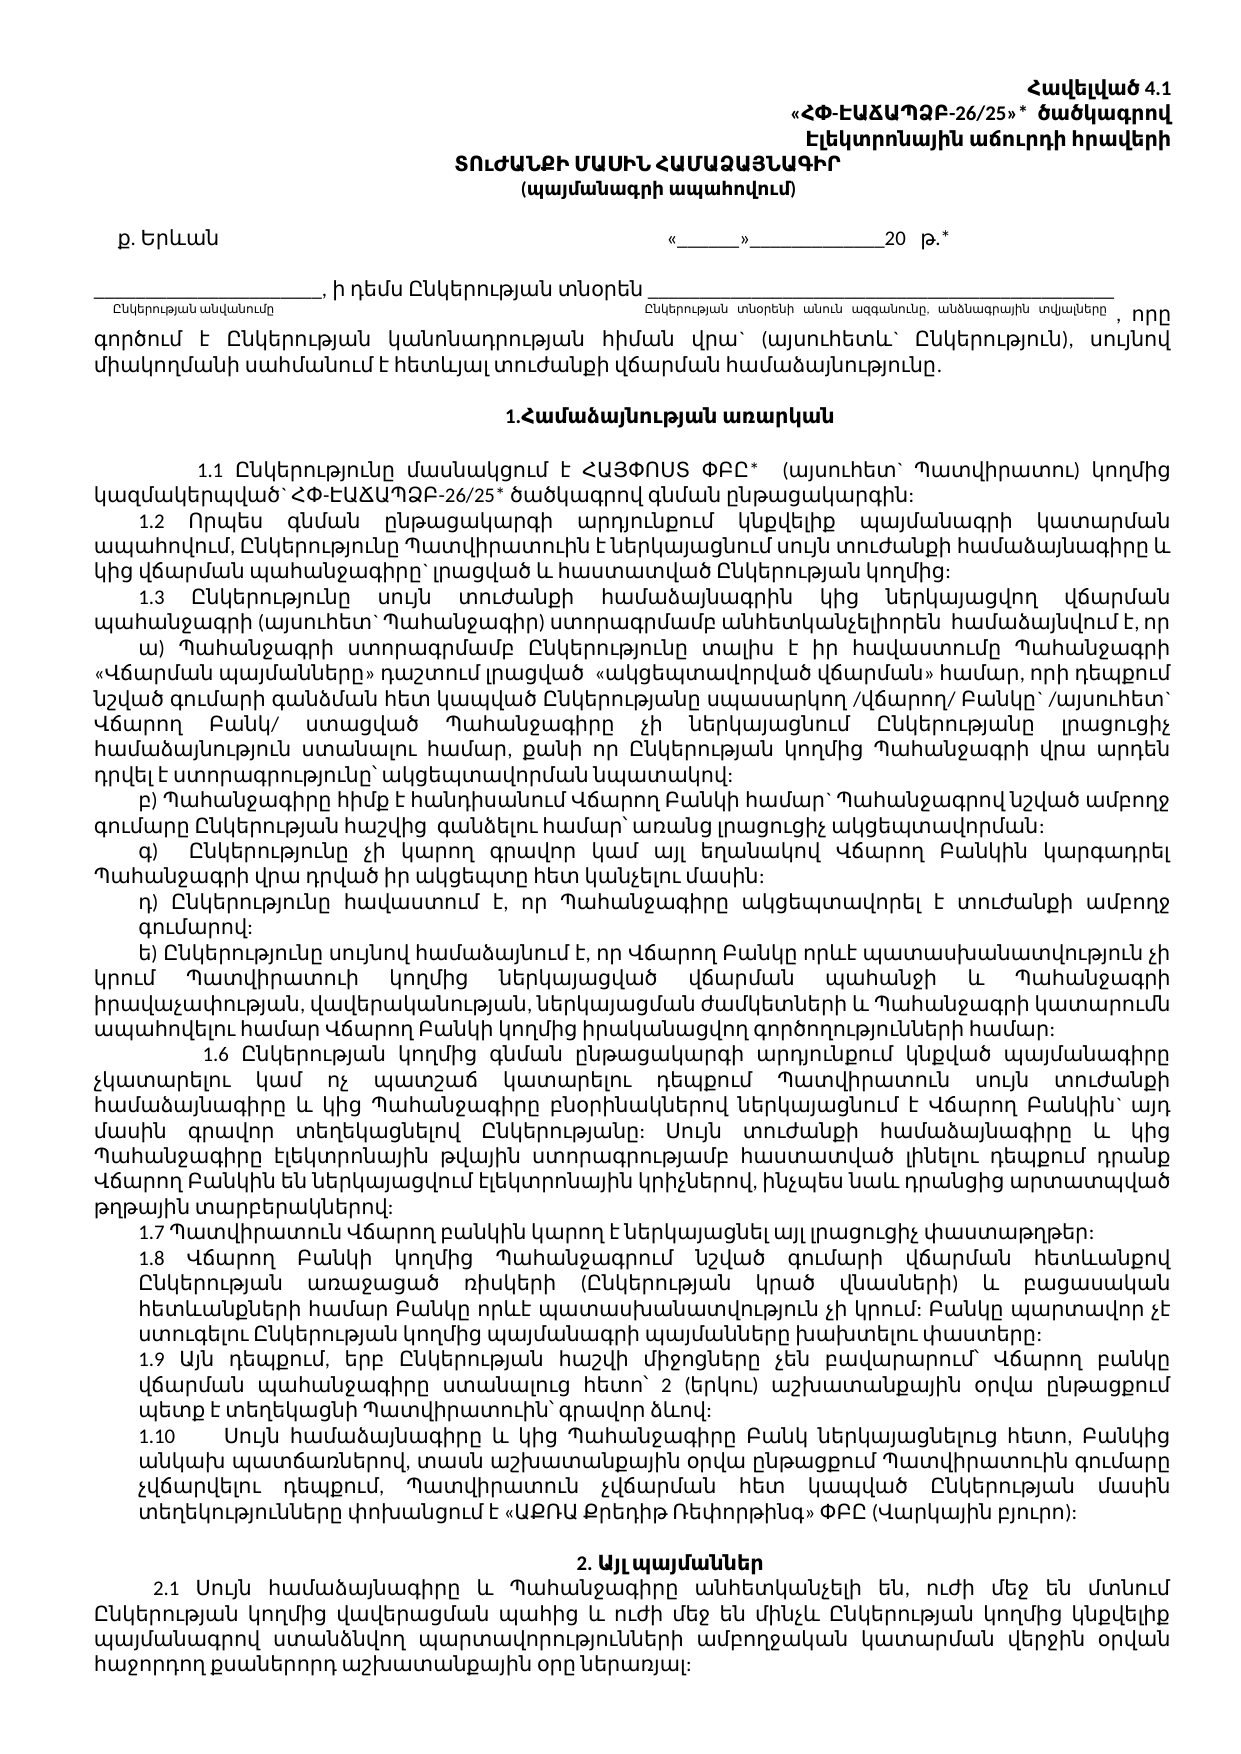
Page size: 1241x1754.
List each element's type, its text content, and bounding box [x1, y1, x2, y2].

text 1.7 Պատվիրատուն Վճարող բանկին կարող է ներկայացնել այլ լրացուցիչ փաստաթղթեր: [138, 1219, 1171, 1245]
text ՏՈւԺԱՆՔԻ ՄԱՍԻՆ ՀԱՄԱՁԱՅՆԱԳԻՐ [94, 151, 1171, 177]
text Էլեկտրոնային աճուրդի հրավերի [94, 126, 1171, 151]
text (պայմանագրի ապահովում) [94, 177, 1171, 199]
text 2. Այլ պայմաններ [169, 1550, 1171, 1575]
text 1.3 Ընկերությունը սույն տուժանքի համաձայնագրին կից ներկայացվող վճարման պահանջագրի (այսուհետ` Պահանջագիր) ստորագրմամբ անհետկանչելիորեն համաձայնվում է, որ [94, 584, 1171, 635]
text 2.1 Սույն համաձայնագիրը և Պահանջագիրը անհետկանչելի են, ուժի մեջ են մտնում Ընկերության կողմից վավերացման պահից և ուժի մեջ են մինչև Ընկերության կողմից կնքվելիք պայմանագրով ստանձնվող պարտավորությունների ամբողջական կատարման վերջին օրվան հաջորդող քսաներորդ աշխատանքային օրը ներառյալ: [94, 1575, 1171, 1677]
text ք. Երևան «______»_____________20 թ.* [94, 225, 1171, 250]
text գ) Ընկերությունը չի կարող գրավոր կամ այլ եղանակով Վճարող Բանկին կարգադրել Պահանջագրի վրա դրված իր ակցեպտը հետ կանչելու մասին: [94, 838, 1171, 889]
text 1.2 Որպես գնման ընթացակարգի արդյունքում կնքվելիք պայմանագրի կատարման ապահովում, Ընկերությունը Պատվիրատուին է ներկայացնում սույն տուժանքի համաձայնագիրը և կից վճարման պահանջագիրը` լրացված և հաստատված Ընկերության կողմից: [94, 508, 1171, 584]
text 1.Համաձայնության առարկան [169, 403, 1171, 428]
text «ՀՓ-ԷԱՃԱՊՁԲ-26/25»* ծածկագրով [94, 100, 1171, 126]
text 1.9 Այն դեպքում, երբ Ընկերության հաշվի միջոցները չեն բավարարում՝ Վճարող բանկը վճարման պահանջագիրը ստանալուց հետո՝ 2 (երկու) աշխատանքային օրվա ընթացքում պետք է տեղեկացնի Պատվիրատուին՝ գրավոր ձևով: [138, 1347, 1171, 1423]
text ա) Պահանջագրի ստորագրմամբ Ընկերությունը տալիս է իր հավաստումը Պահանջագրի «Վճարման պայմանները» դաշտում լրացված «ակցեպտավորված վճարման» համար, որի դեպքում նշված գումարի գանձման հետ կապված Ընկերությանը սպասարկող /վճարող/ Բանկը` /այսուհետ` Վճարող Բանկ/ ստացված Պահանջագիրը չի ներկայացնում Ընկերությանը լրացուցիչ համաձայնություն ստանալու համար, քանի որ Ընկերության կողմից Պահանջագրի վրա արդեն դրվել է ստորագրությունը՝ ակցեպտավորման նպատակով: [94, 635, 1171, 787]
text 1.6 Ընկերության կողմից գնման ընթացակարգի արդյունքում կնքված պայմանագիրը չկատարելու կամ ոչ պատշաճ կատարելու դեպքում Պատվիրատուն սույն տուժանքի համաձայնագիրը և կից Պահանջագիրը բնօրինակներով ներկայացնում է Վճարող Բանկին` այդ մասին գրավոր տեղեկացնելով Ընկերությանը: Սույն տուժանքի համաձայնագիրը և կից Պահանջագիրը էլեկտրոնային թվային ստորագրությամբ հաստատված լինելու դեպքում դրանք Վճարող Բանկին են ներկայացվում էլեկտրոնային կրիչներով, ինչպես նաև դրանցից արտատպված թղթային տարբերակներով: [94, 1042, 1171, 1219]
text 1.10 Սույն համաձայնագիրը և կից Պահանջագիրը Բանկ ներկայացնելուց հետո, Բանկից անկախ պատճառներով, տասն աշխատանքային օրվա ընթացքում Պատվիրատուին գումարը չվճարվելու դեպքում, Պատվիրատուն չվճարման հետ կապված Ընկերության մասին տեղեկությունները փոխանցում է «ԱՔՌԱ Քրեդիթ Ռեփորթինգ» ՓԲԸ (Վարկային բյուրո): [138, 1423, 1171, 1524]
text բ) Պահանջագիրը հիմք է հանդիսանում Վճարող Բանկի համար` Պահանջագրով նշված ամբողջ գումարը Ընկերության հաշվից գանձելու համար՝ առանց լրացուցիչ ակցեպտավորման: [94, 787, 1171, 838]
text ______________________, ի դեմս Ընկերության տնօրեն _____________________________________________ [94, 276, 1171, 301]
text Հավելված 4.1 [94, 75, 1171, 100]
text դ) Ընկերությունը հավաստում է, որ Պահանջագիրը ակցեպտավորել է տուժանքի ամբողջ գումարով: [138, 889, 1171, 940]
text 1.8 Վճարող Բանկի կողմից Պահանջագրում նշված գումարի վճարման հետևանքով Ընկերության առաջացած ռիսկերի (Ընկերության կրած վնասների) և բացասական հետևանքների համար Բանկը որևէ պատասխանատվություն չի կրում: Բանկը պարտավոր չէ ստուգելու Ընկերության կողմից պայմանագրի պայմանները խախտելու փաստերը: [138, 1245, 1171, 1347]
text ե) Ընկերությունը սույնով համաձայնում է, որ Վճարող Բանկը որևէ պատասխանատվություն չի կրում Պատվիրատուի կողմից ներկայացված վճարման պահանջի և Պահանջագրի իրավաչափության, վավերականության, ներկայացման ժամկետների և Պահանջագրի կատարումն ապահովելու համար Վճարող Բանկի կողմից իրականացվող գործողությունների համար: [94, 940, 1171, 1042]
text 1.1 Ընկերությունը մասնակցում է ՀԱՅՓՈՍՏ ՓԲԸ* (այսուհետ` Պատվիրատու) կողմից կազմակերպված` ՀՓ-ԷԱՃԱՊՁԲ-26/25* ծածկագրով գնման ընթացակարգին: [94, 457, 1171, 508]
text Ընկերության անվանումը Ընկերության տնօրենի անուն ազգանունը, անձնագրային տվյալները , որը գործում է Ընկերության կանոնադրության հիման վրա` (այսուհետև` Ընկերություն), սույնով միակողմանի սահմանում է հետևյալ տուժանքի վճարման համաձայնությունը. [94, 301, 1171, 377]
